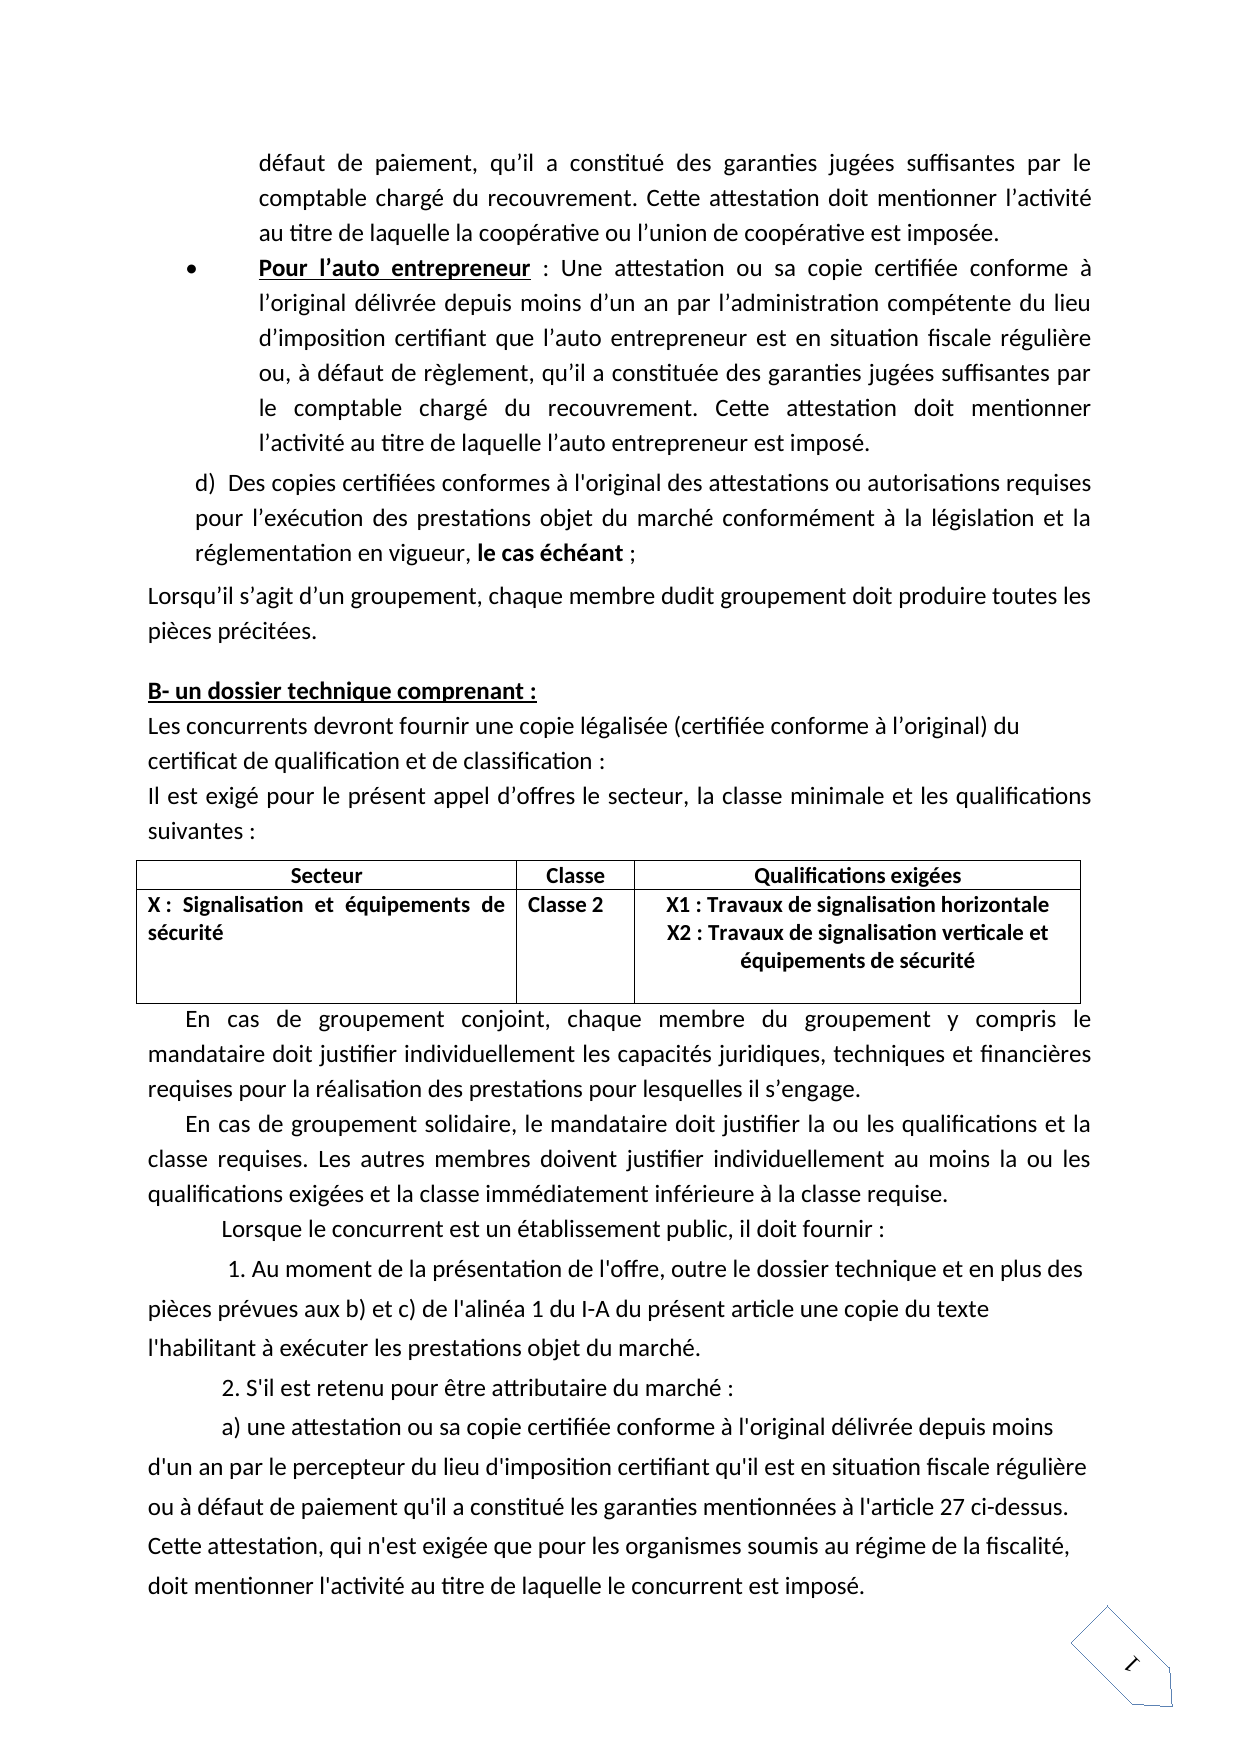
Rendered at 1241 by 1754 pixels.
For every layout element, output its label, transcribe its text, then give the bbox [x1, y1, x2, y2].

table_cell X : Signalisation et équipements de sécurité [137, 890, 516, 1002]
text Il est exigé pour le présent appel d’offres le secteur, la classe minimale et les qualifications suivantes : [148, 780, 1093, 846]
text 1. Au moment de la présentation de l'offre, outre le dossier technique et en plus des pièces prévues aux b) et c) de l'alinéa 1 du I-A du présent article une copie du texte l'habilitant à exécuter les prestations objet du marché. [148, 1253, 1093, 1363]
text Lorsqu’il s’agit d’un groupement, chaque membre dudit groupement doit produire toutes les pièces précitées. [148, 580, 1093, 646]
table_header Qualifications exigées [635, 861, 1080, 889]
text En cas de groupement conjoint, chaque membre du groupement y compris le mandataire doit justifier individuellement les capacités juridiques, techniques et financières requises pour la réalisation des prestations pour lesquelles il s’engage. [148, 1003, 1093, 1104]
text En cas de groupement solidaire, le mandataire doit justifier la ou les qualifications et la classe requises. Les autres membres doivent justifier individuellement au moins la ou les qualifications exigées et la classe immédiatement inférieure à la classe requise. [148, 1108, 1093, 1209]
list Pour l’auto entrepreneur : Une attestation ou sa copie certifiée conforme à l’original délivrée depuis moins d’un an par l’administration compétente du lieu d’imposition certifiant que l’auto entrepreneur est en situation fiscale régulière ou, à défaut de règlement, qu’il a constituée des garanties jugées suffisantes par le comptable chargé du recouvrement. Cette attestation doit mentionner l’activité au titre de laquelle l’auto entrepreneur est imposé. [185, 253, 1093, 458]
text Les concurrents devront fournir une copie légalisée (certifiée conforme à l’original) du certificat de qualification et de classification : [148, 710, 1093, 776]
text B- un dossier technique comprenant : [148, 675, 1093, 706]
table_header Secteur [137, 861, 516, 889]
table_header Classe [517, 861, 634, 889]
text 2. S'il est retenu pour être attributaire du marché : [148, 1372, 1093, 1402]
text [258, 148, 1093, 248]
text d) Des copies certifiées conformes à l'original des attestations ou autorisations requises pour l’exécution des prestations objet du marché conformément à la législation et la réglementation en vigueur, le cas échéant ; [195, 467, 1093, 567]
text Lorsque le concurrent est un établissement public, il doit fournir : [148, 1213, 1093, 1244]
table_cell X1 : Travaux de signalisation horizontale X2 : Travaux de signalisation verticale et équipements de sécurité [635, 890, 1080, 1002]
table_cell Classe 2 [517, 890, 634, 1002]
text a) une attestation ou sa copie certifiée conforme à l'original délivrée depuis moins d'un an par le percepteur du lieu d'imposition certifiant qu'il est en situation fiscale régulière ou à défaut de paiement qu'il a constitué les garanties mentionnées à l'article 27 ci-dessus. Cette attestation, qui n'est exigée que pour les organismes soumis au régime de la fiscalité, doit mentionner l'activité au titre de laquelle le concurrent est imposé. [148, 1411, 1093, 1600]
